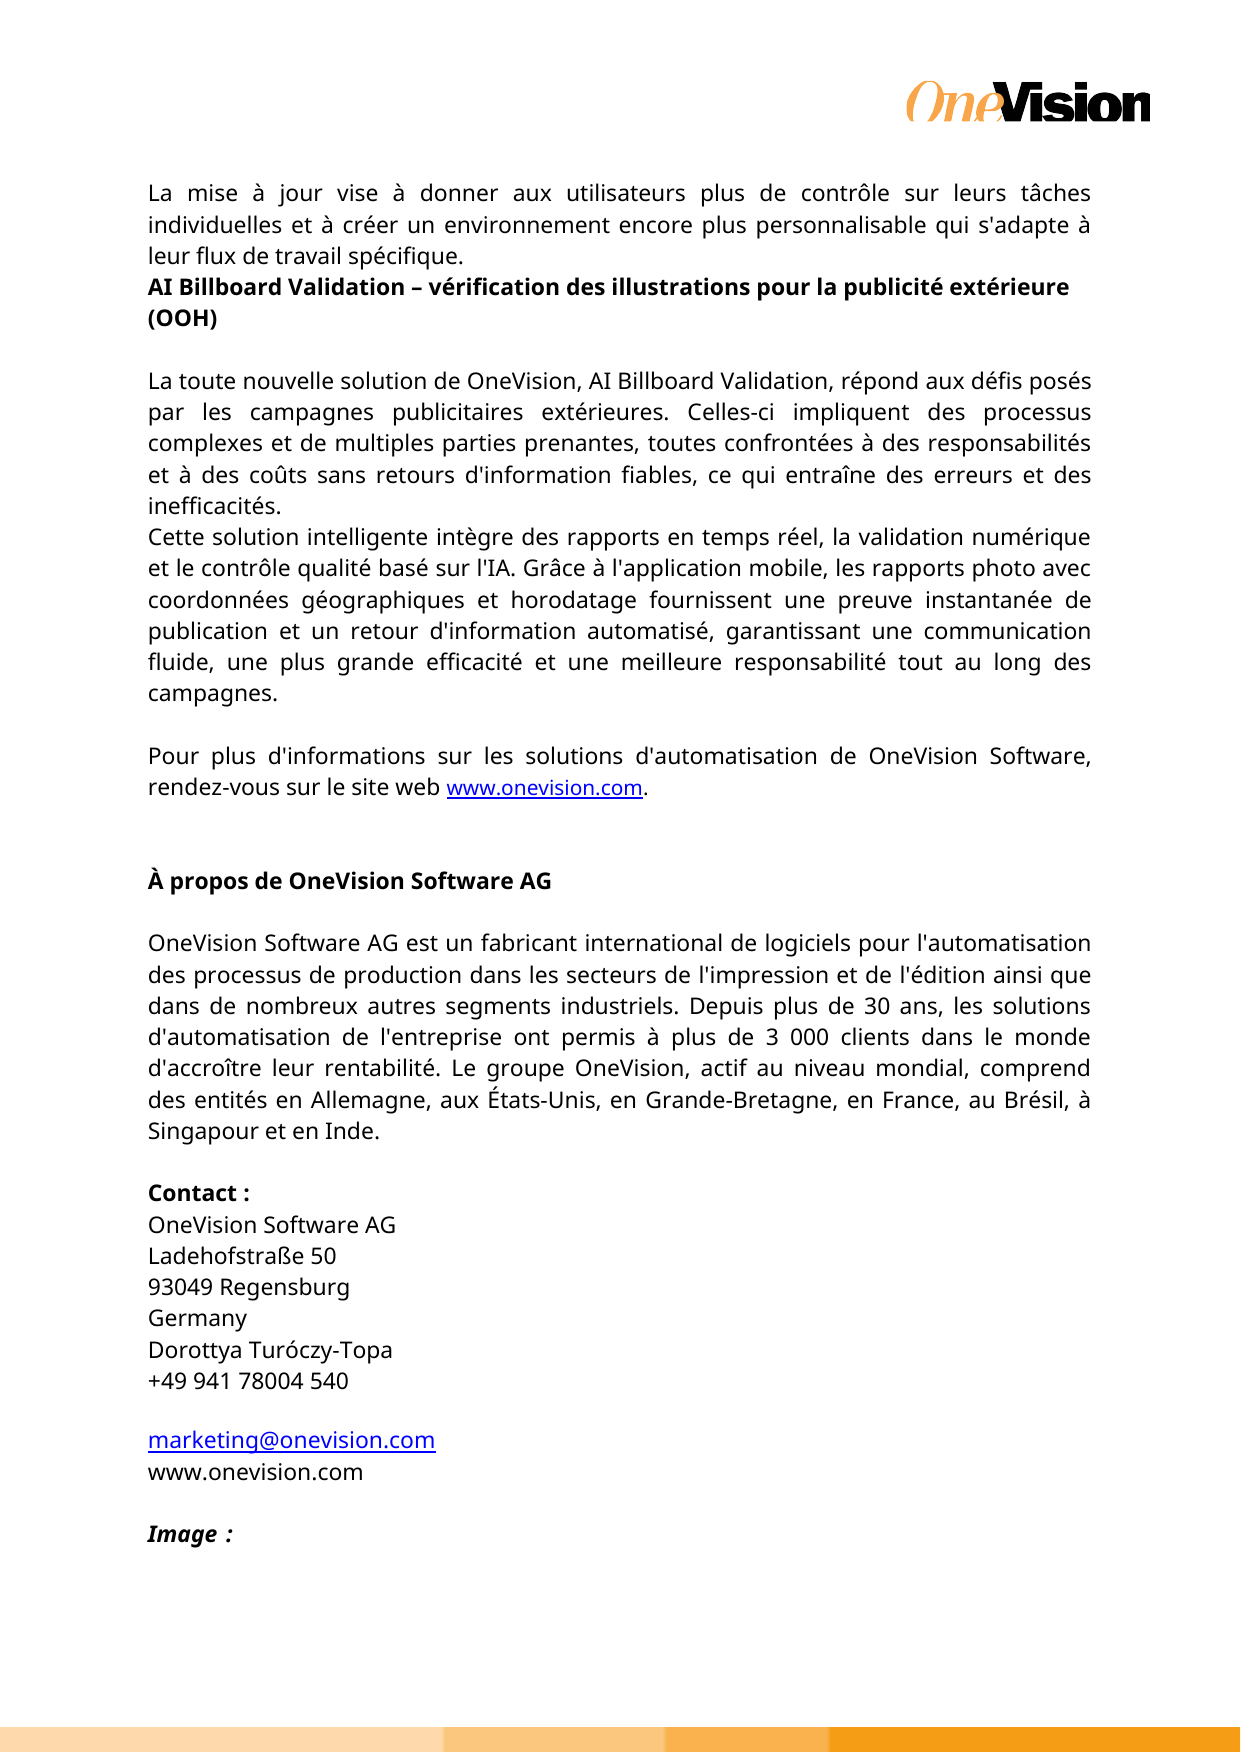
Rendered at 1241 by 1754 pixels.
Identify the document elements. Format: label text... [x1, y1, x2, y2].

picture [0, 1727, 1241, 1752]
text Contact : [148, 1177, 1092, 1208]
text +49 941 78004 540 [148, 1365, 1092, 1396]
text Image : [148, 1518, 1092, 1549]
text Cette solution intelligente intègre des rapports en temps réel, la validation numérique et le contrôle qualité basé sur l'IA. Grâce à l'application mobile, les rapports photo avec coordonnées géographiques et horodatage fournissent une preuve instantanée de publication et un retour d'information automatisé, garantissant une communication fluide, une plus grande efficacité et une meilleure responsabilité tout au long des campagnes. [148, 521, 1092, 708]
text Germany [148, 1302, 1092, 1333]
text OneVision Software AG est un fabricant international de logiciels pour l'automatisation des processus de production dans les secteurs de l'impression et de l'édition ainsi que dans de nombreux autres segments industriels. Depuis plus de 30 ans, les solutions d'automatisation de l'entreprise ont permis à plus de 3 000 clients dans le monde d'accroître leur rentabilité. Le groupe OneVision, actif au niveau mondial, comprend des entités en Allemagne, aux États-Unis, en Grande-Bretagne, en France, au Brésil, à Singapour et en Inde. [148, 927, 1092, 1146]
text Pour plus d'informations sur les solutions d'automatisation de OneVision Software, rendez-vous sur le site web www.onevision.com. [148, 740, 1092, 802]
text À propos de OneVision Software AG [148, 865, 1092, 896]
text Ladehofstraße 50 [148, 1240, 1092, 1271]
picture [906, 80, 1150, 122]
text www.onevision.com [148, 1456, 1092, 1487]
text 93049 Regensburg [148, 1271, 1092, 1302]
text AI Billboard Validation – vérification des illustrations pour la publicité extérieure (OOH) [148, 271, 1092, 333]
text Dorottya Turóczy-Topa [148, 1333, 1092, 1365]
text marketing@onevision.com [148, 1424, 1092, 1456]
text La mise à jour vise à donner aux utilisateurs plus de contrôle sur leurs tâches individuelles et à créer un environnement encore plus personnalisable qui s'adapte à leur flux de travail spécifique. [148, 177, 1092, 271]
text La toute nouvelle solution de OneVision, AI Billboard Validation, répond aux défis posés par les campagnes publicitaires extérieures. Celles-ci impliquent des processus complexes et de multiples parties prenantes, toutes confrontées à des responsabilités et à des coûts sans retours d'information fiables, ce qui entraîne des erreurs et des inefficacités. [148, 365, 1092, 521]
text OneVision Software AG [148, 1208, 1092, 1240]
